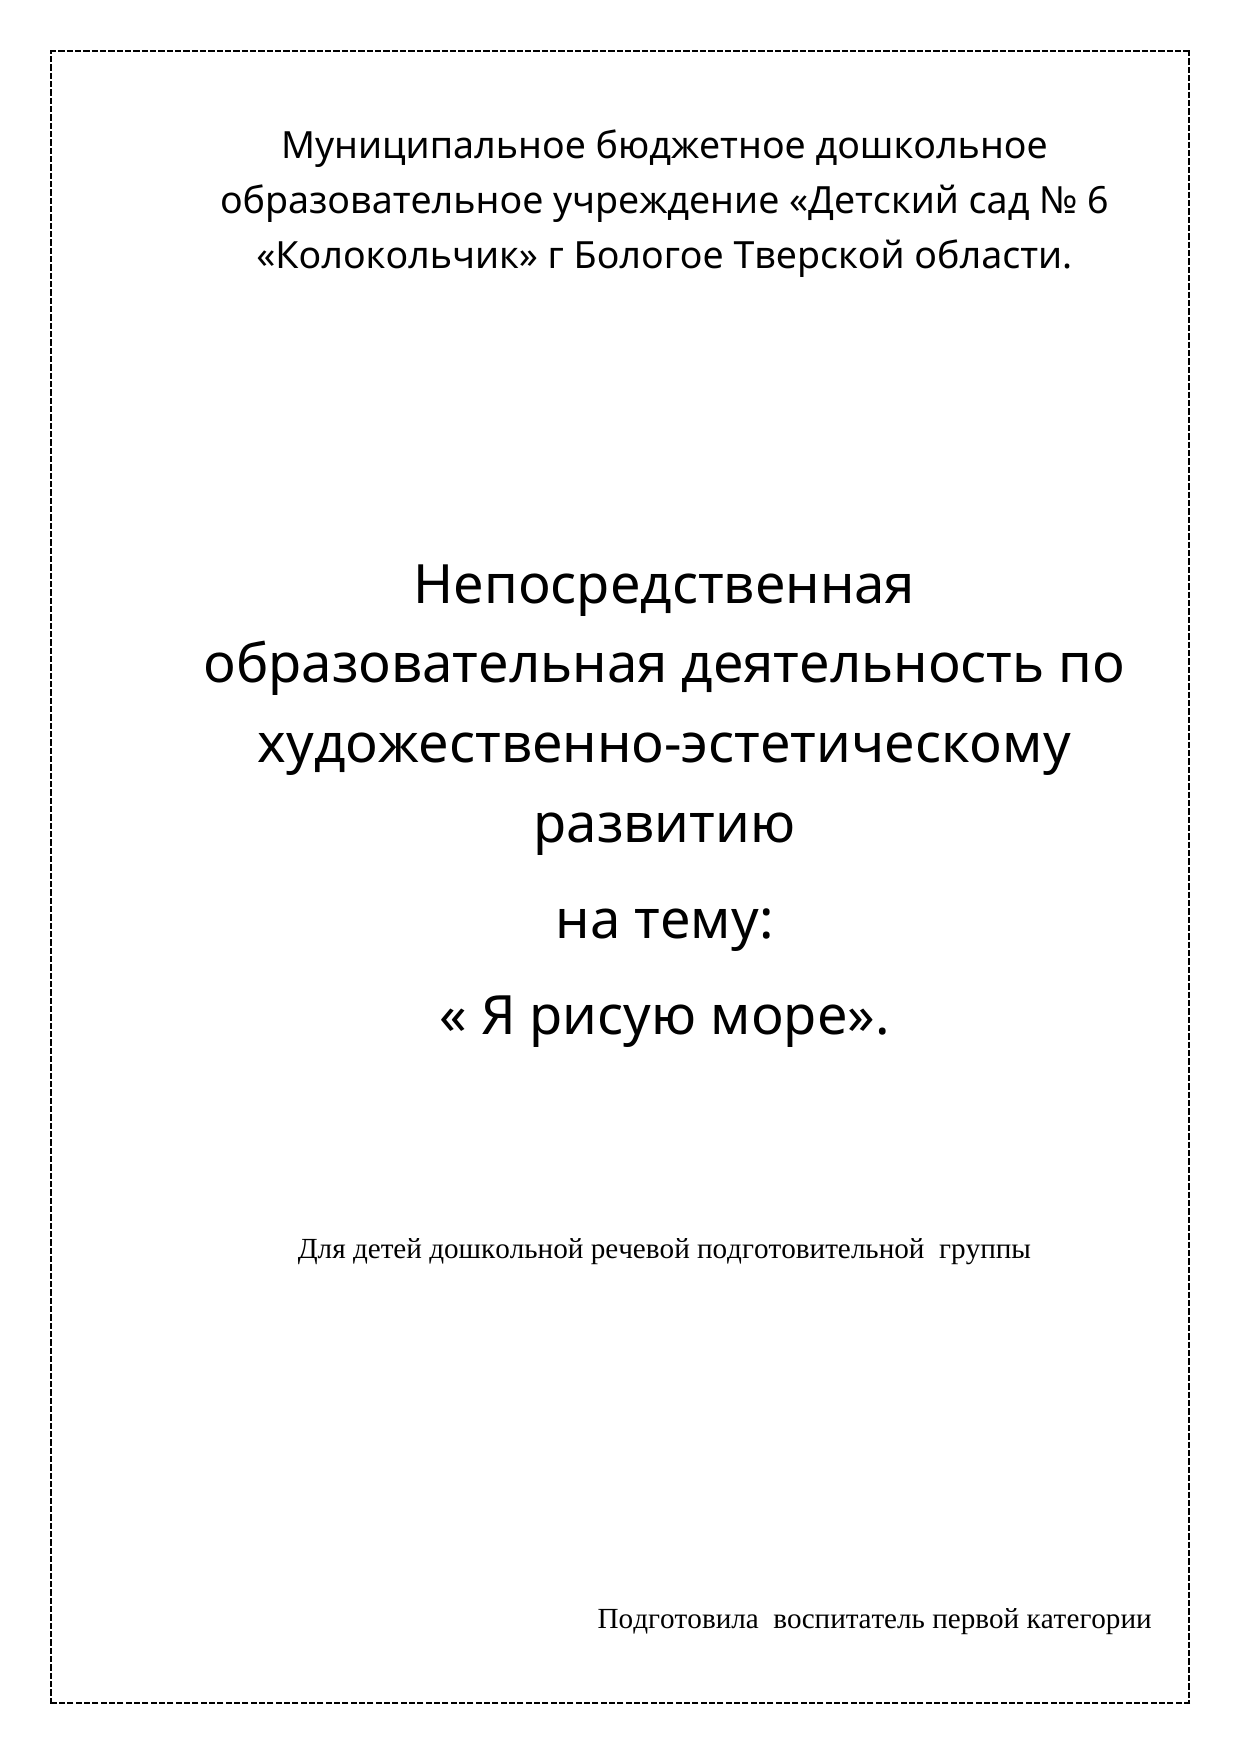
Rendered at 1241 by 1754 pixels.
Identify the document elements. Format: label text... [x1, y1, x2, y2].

text Для детей дошкольной речевой подготовительной группы [177, 1231, 1152, 1265]
text Непосредственная образовательная деятельность по художественно-эстетическому развитию [177, 545, 1152, 858]
text Подготовила воспитатель первой категории [177, 1601, 1152, 1634]
text « Я рисую море». [177, 977, 1152, 1050]
text на тему: [177, 880, 1152, 954]
text Муниципальное бюджетное дошкольное образовательное учреждение «Детский сад № 6 «Колокольчик» г Бологое Тверской области. [177, 118, 1152, 279]
